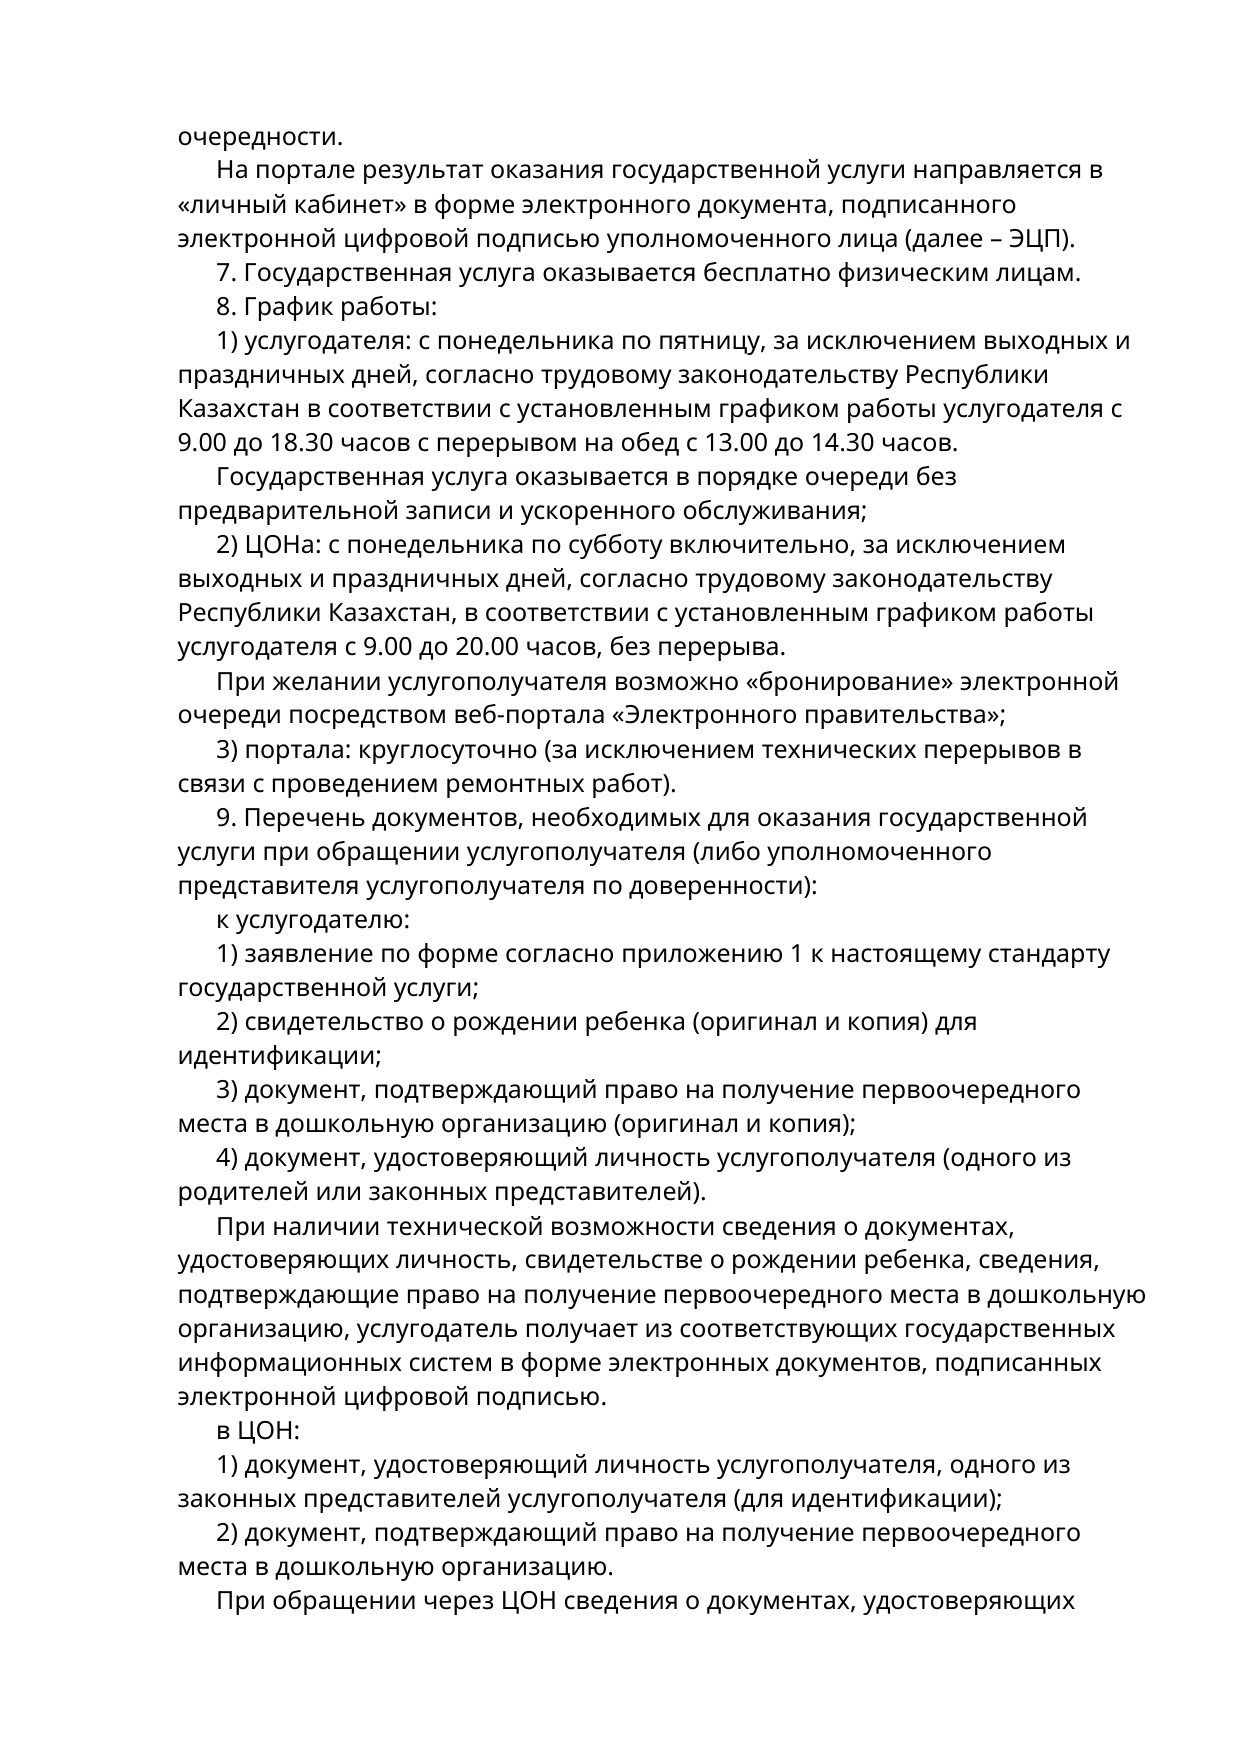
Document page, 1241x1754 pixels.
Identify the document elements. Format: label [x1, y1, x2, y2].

text [177, 118, 1152, 1617]
